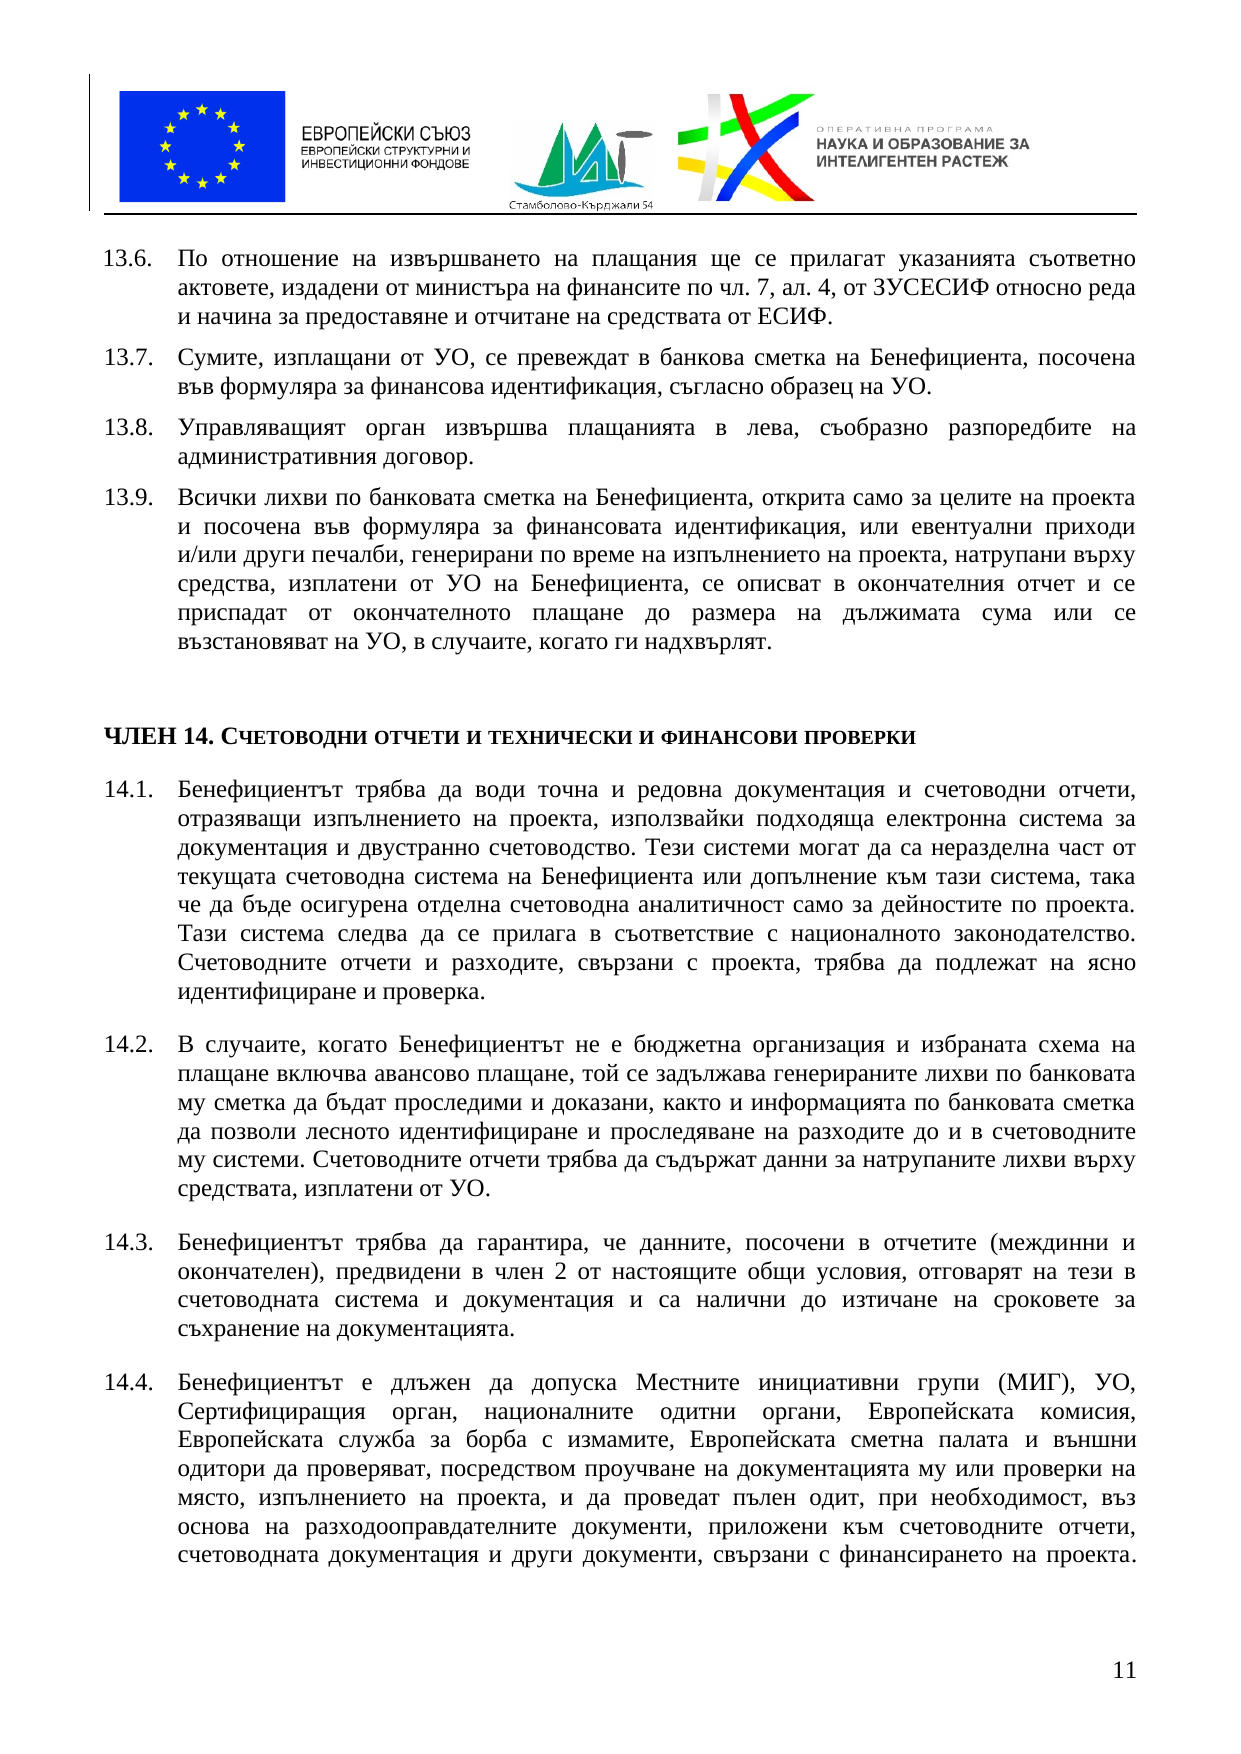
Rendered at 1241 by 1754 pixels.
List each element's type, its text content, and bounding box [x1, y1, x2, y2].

subtitle ЧЛЕН 14. Счетоводни отчети и технически и финансови проверки [103, 721, 1137, 749]
list 13.7. Сумите, изплащани от УО, се превеждат в банкова сметка на Бенефициента, посочена във формуляра за финансова идентификация, съгласно образец на УО. [103, 342, 1137, 399]
list 13.9. Всички лихви по банковата сметка на Бенефициента, открита само за целите на проекта и посочена във формуляра за финансовата идентификация, или евентуални приходи и/или други печалби, генерирани по време на изпълнението на проекта, натрупани върху средства, изплатени от УО на Бенефициента, се описват в окончателния отчет и се приспадат от окончателното плащане до размера на дължимата сума или се възстановяват на УО, в случаите, когато ги надхвърлят. [103, 482, 1137, 654]
list 14.1. Бенефициентът трябва да води точна и редовна документация и счетоводни отчети, отразяващи изпълнението на проекта, използвайки подходяща електронна система за документация и двустранно счетоводство. Тези системи могат да са неразделна част от текущата счетоводна система на Бенефициента или допълнение към тази система, така че да бъде осигурена отделна счетоводна аналитичност само за дейностите по проекта. Тази система следва да се прилага в съответствие с националното законодателство. Счетоводните отчети и разходите, свързани с проекта, трябва да подлежат на ясно идентифициране и проверка. [103, 774, 1137, 1004]
list 13.8. Управляващият орган извършва плащанията в лева, съобразно разпоредбите на административния договор. [103, 412, 1137, 469]
list 13.6. По отношение на извършването на плащания ще се прилагат указанията съответно актовете, издадени от министъра на финансите по чл. 7, ал. 4, от ЗУСЕСИФ относно реда и начина за предоставяне и отчитане на средствата от ЕСИФ. [102, 243, 1137, 329]
picture [103, 73, 654, 211]
picture [663, 74, 1049, 211]
text 14.3. Бенефициентът трябва да гарантира, че данните, посочени в отчетите (междинни и окончателен), предвидени в член 2 от настоящите общи условия, отговарят на тези в счетоводната система и документация и са налични до изтичане на сроковете за съхранение на документацията. [103, 1227, 1137, 1342]
list 14.2. В случаите, когато Бенефициентът не е бюджетна организация и избраната схема на плащане включва авансово плащане, той се задължава генерираните лихви по банковата му сметка да бъдат проследими и доказани, както и информацията по банковата сметка да позволи лесното идентифициране и проследяване на разходите до и в счетоводните му системи. Счетоводните отчети трябва да съдържат данни за натрупаните лихви върху средствата, изплатени от УО. [103, 1029, 1137, 1202]
